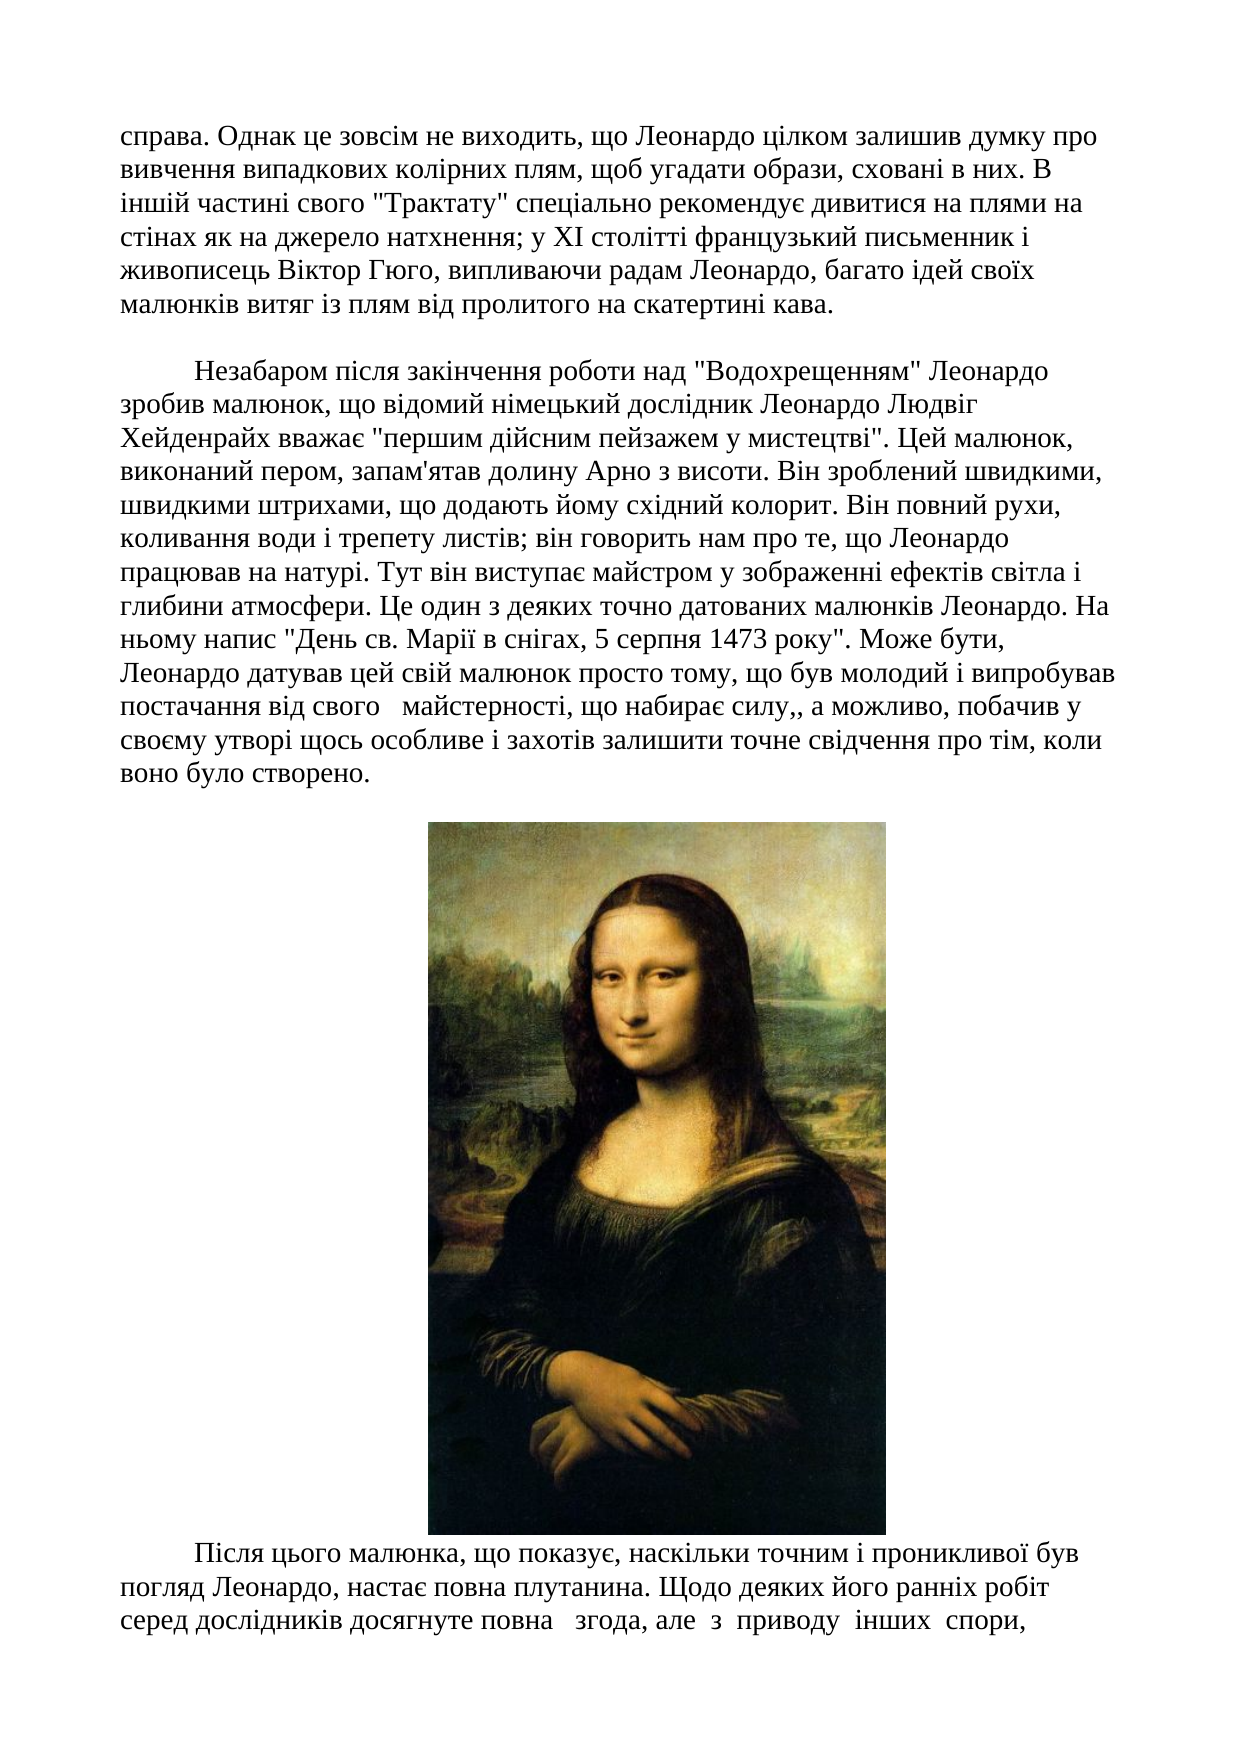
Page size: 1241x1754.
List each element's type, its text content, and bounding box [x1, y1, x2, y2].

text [120, 1535, 1120, 1636]
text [120, 118, 1120, 319]
text Незабаром після закінчення роботи над "Водохрещенням" Леонардо зробив малюнок, що відомий німецький дослідник Леонардо Людвіг Хейденрайх вважає "першим дійсним пейзажем у мистецтві". Цей малюнок, виконаний пером, запам'ятав долину Арно з висоти. Він зроблений швидкими, швидкими штрихами, що додають йому східний колорит. Він повний рухи, коливання води і трепету листів; він говорить нам про те, що Леонардо працював на натурі. Тут він виступає майстром у зображенні ефектів світла і глибини атмосфери. Це один з деяких точно датованих малюнків Леонардо. На ньому напис "День св. Марії в снігах, 5 серпня 1473 року". Може бути, Леонардо датував цей свій малюнок просто тому, що був молодий і випробував постачання від свого майстерності, що набирає силу,, а можливо, побачив у своєму утворі щось особливе і захотів залишити точне свідчення про тім, коли воно було створено. [120, 353, 1120, 789]
picture [428, 822, 886, 1535]
